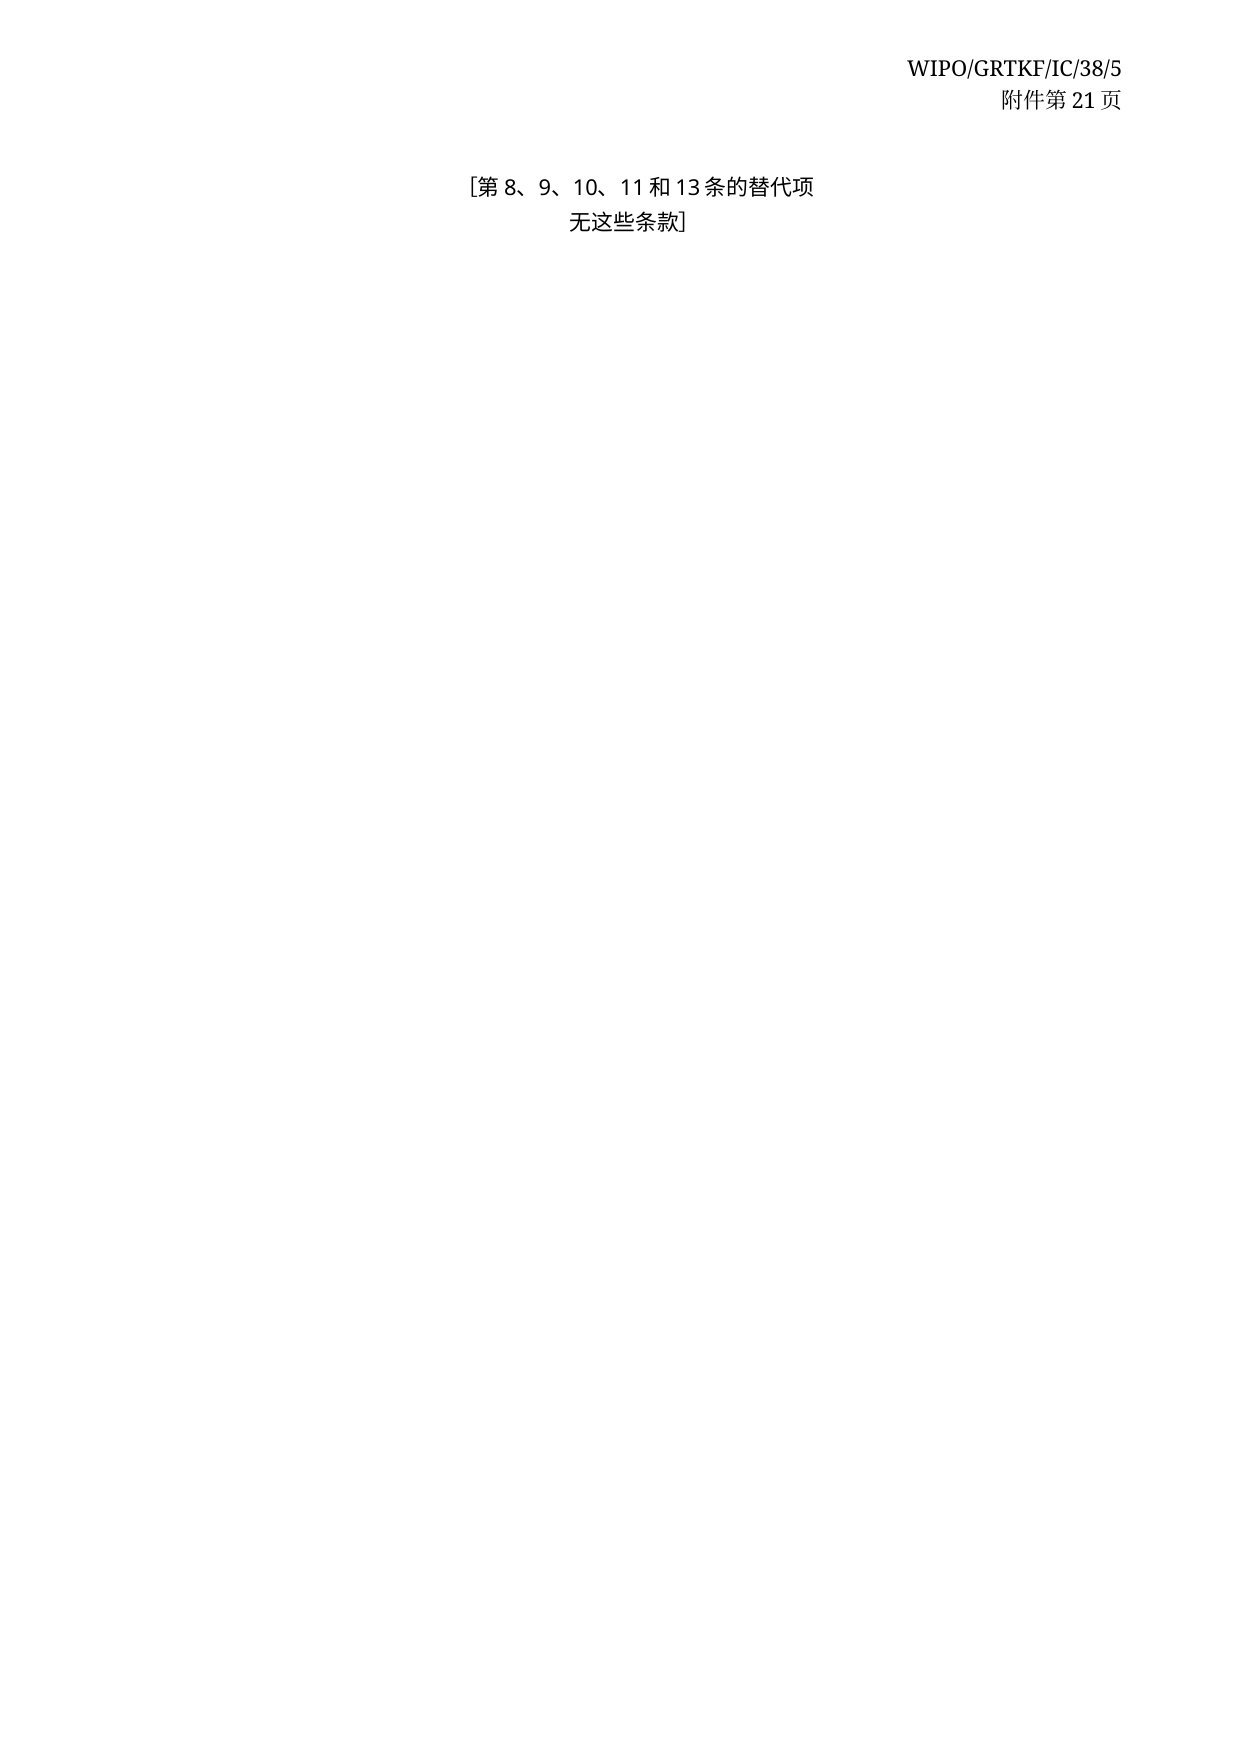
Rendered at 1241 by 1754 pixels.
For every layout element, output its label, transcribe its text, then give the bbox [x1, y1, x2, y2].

text ［第8、9、10、11和13条的替代项 无这些条款］ [148, 166, 1122, 237]
